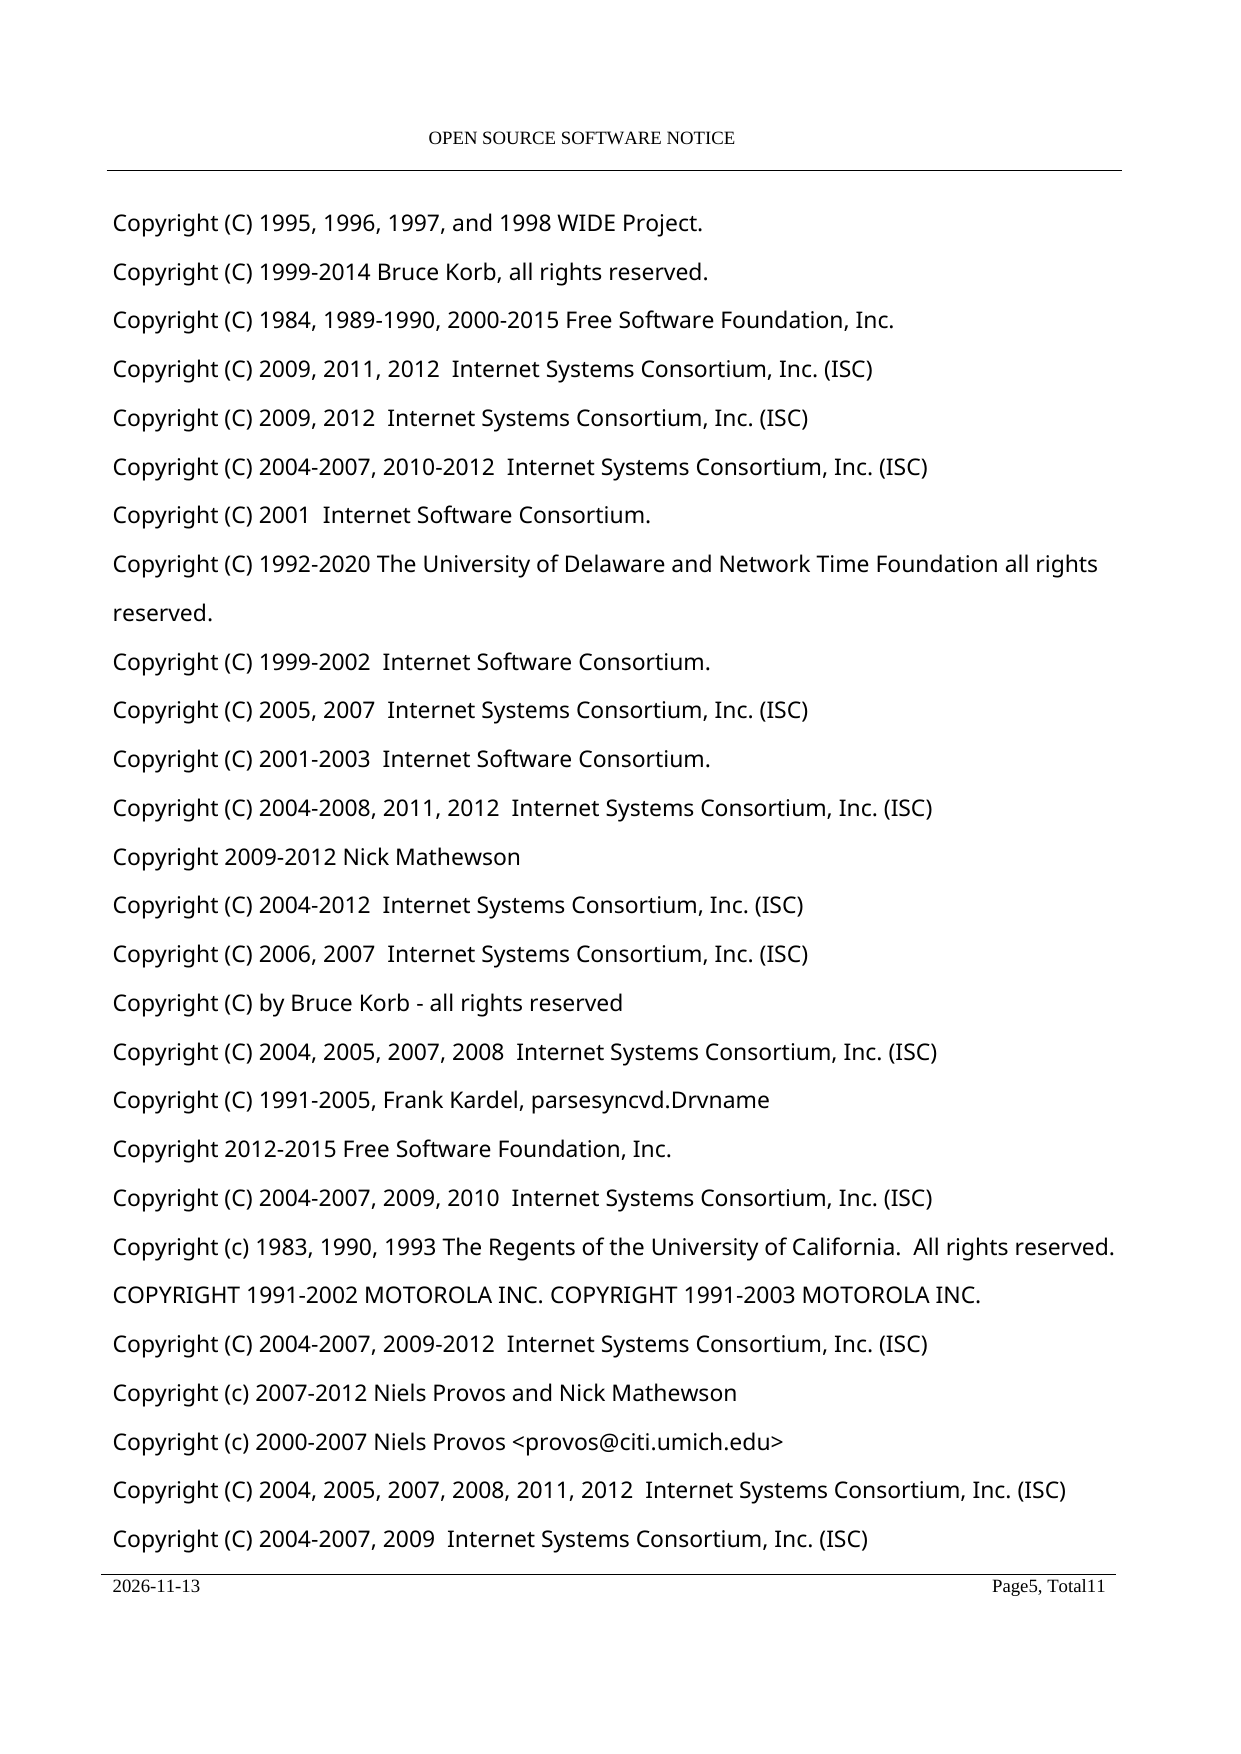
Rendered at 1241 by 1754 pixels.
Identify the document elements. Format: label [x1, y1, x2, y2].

text [112, 206, 1128, 1555]
